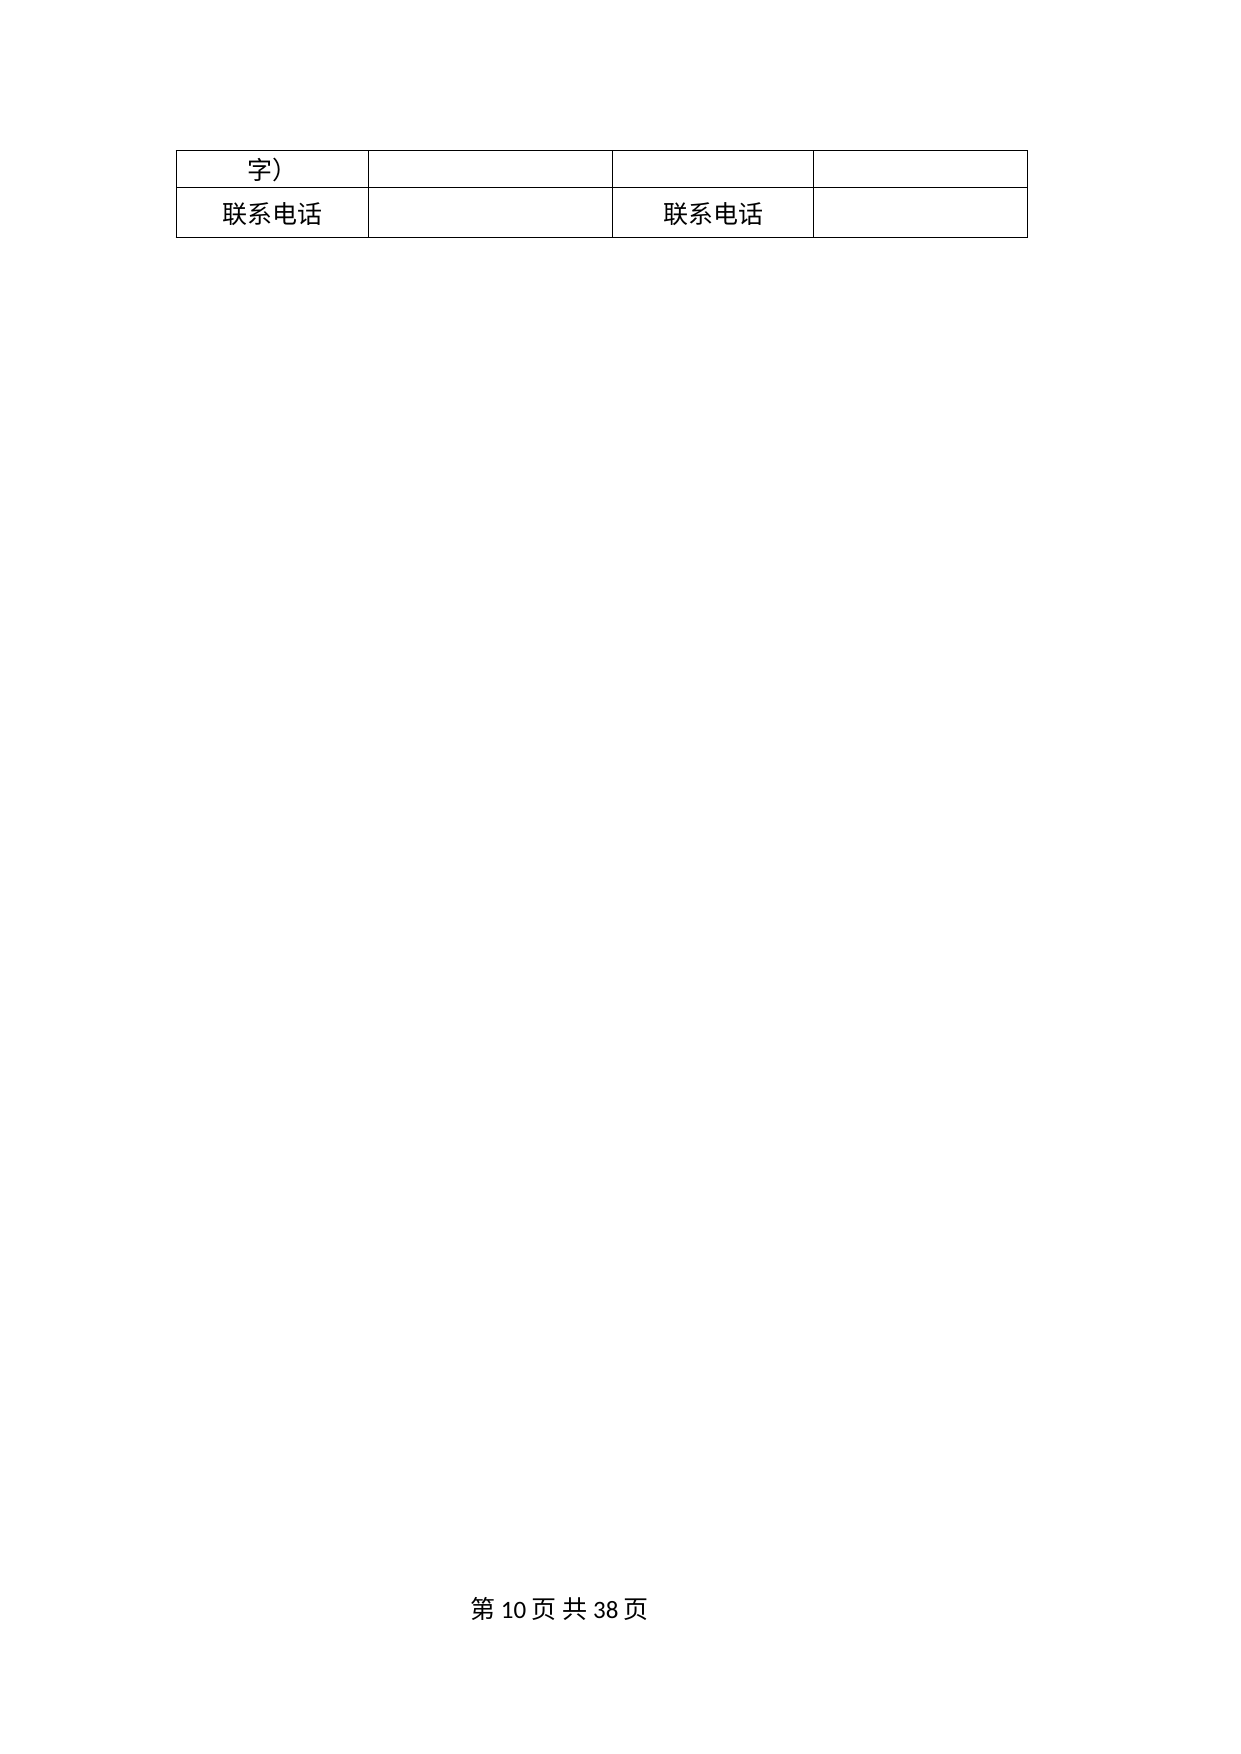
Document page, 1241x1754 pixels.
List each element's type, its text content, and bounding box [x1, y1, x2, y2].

table_cell [814, 151, 1027, 187]
table_cell 联系电话 [613, 188, 813, 237]
table_cell [814, 188, 1027, 237]
table_cell [369, 151, 612, 187]
table_cell 使用部门负责人审核（签字） [177, 151, 368, 187]
table_cell [369, 188, 612, 237]
table_cell 代表审核 （签字） [613, 151, 813, 187]
table_cell 联系电话 [177, 188, 368, 237]
